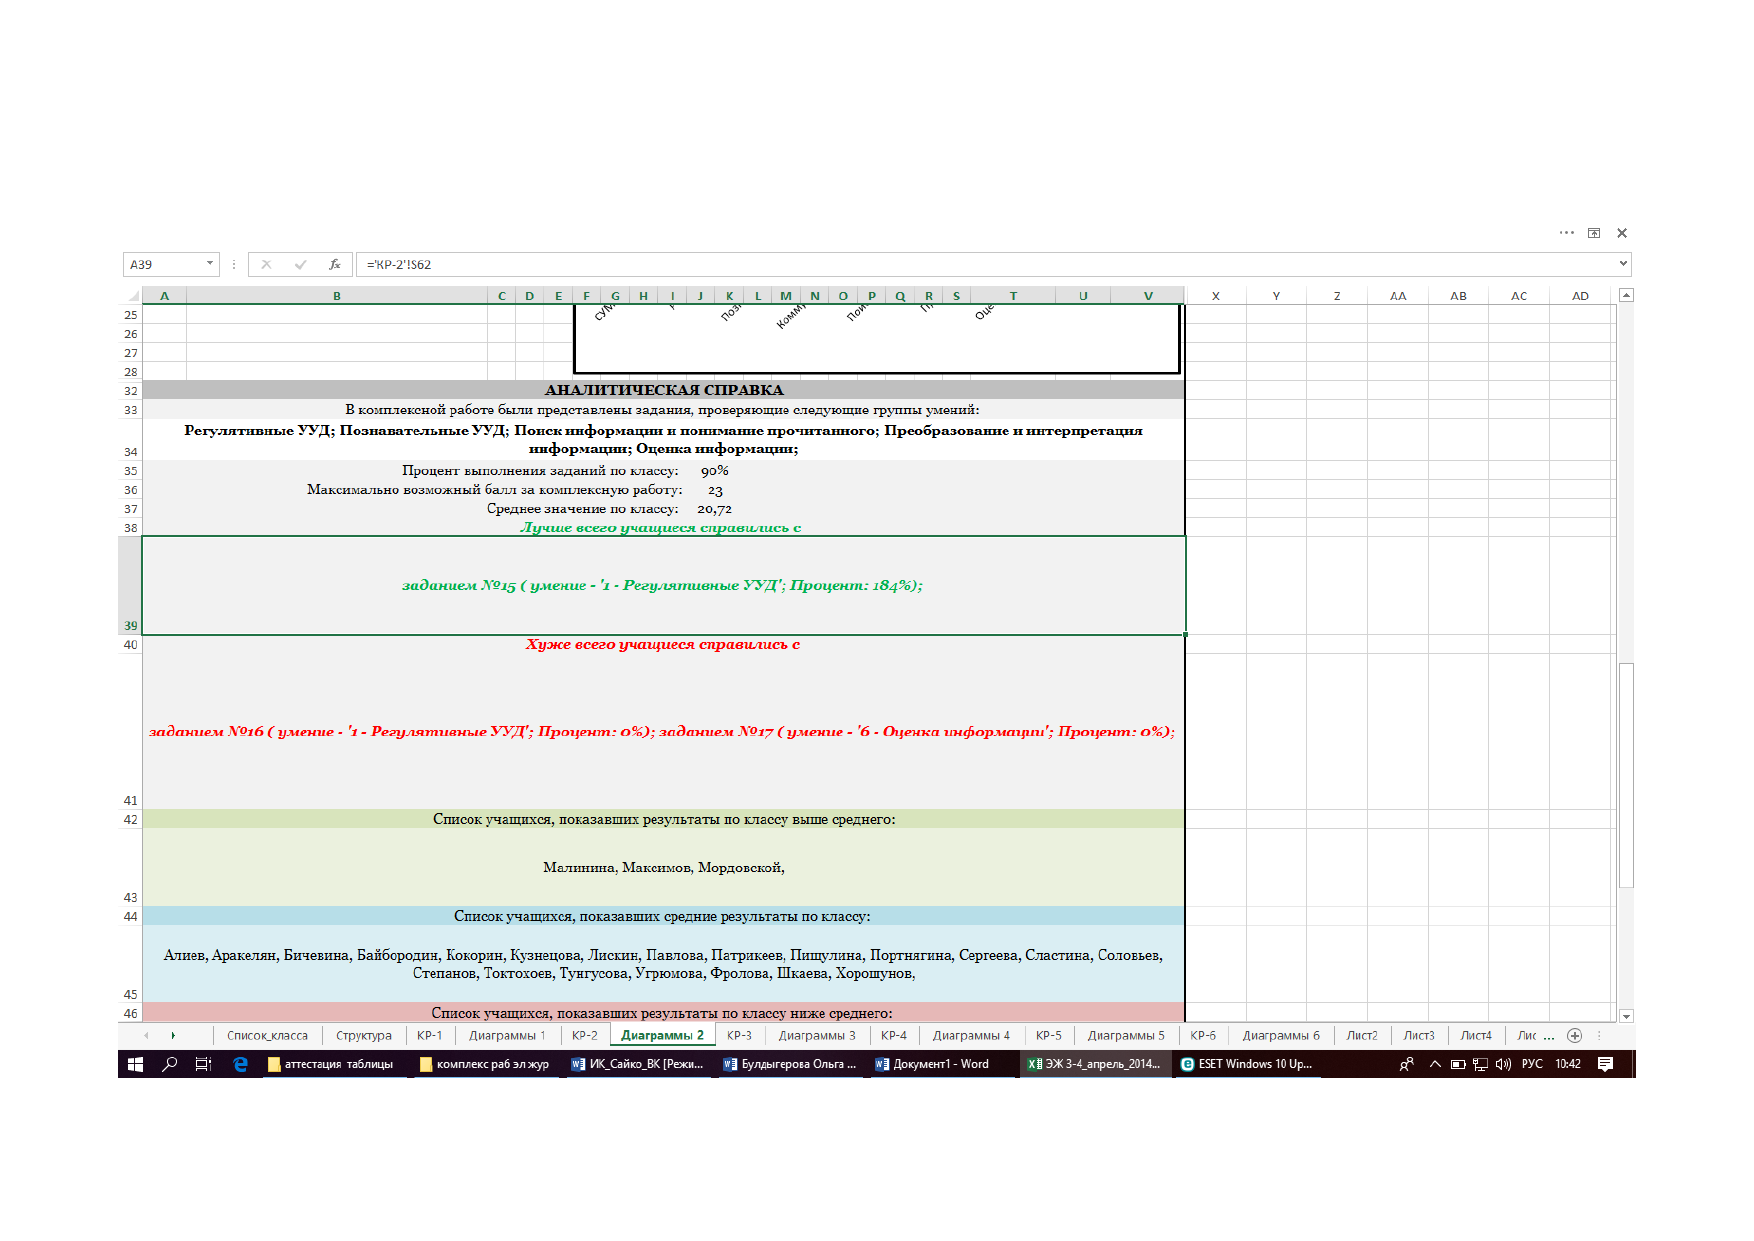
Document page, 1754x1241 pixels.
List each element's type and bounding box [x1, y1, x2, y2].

picture [118, 224, 1636, 1078]
